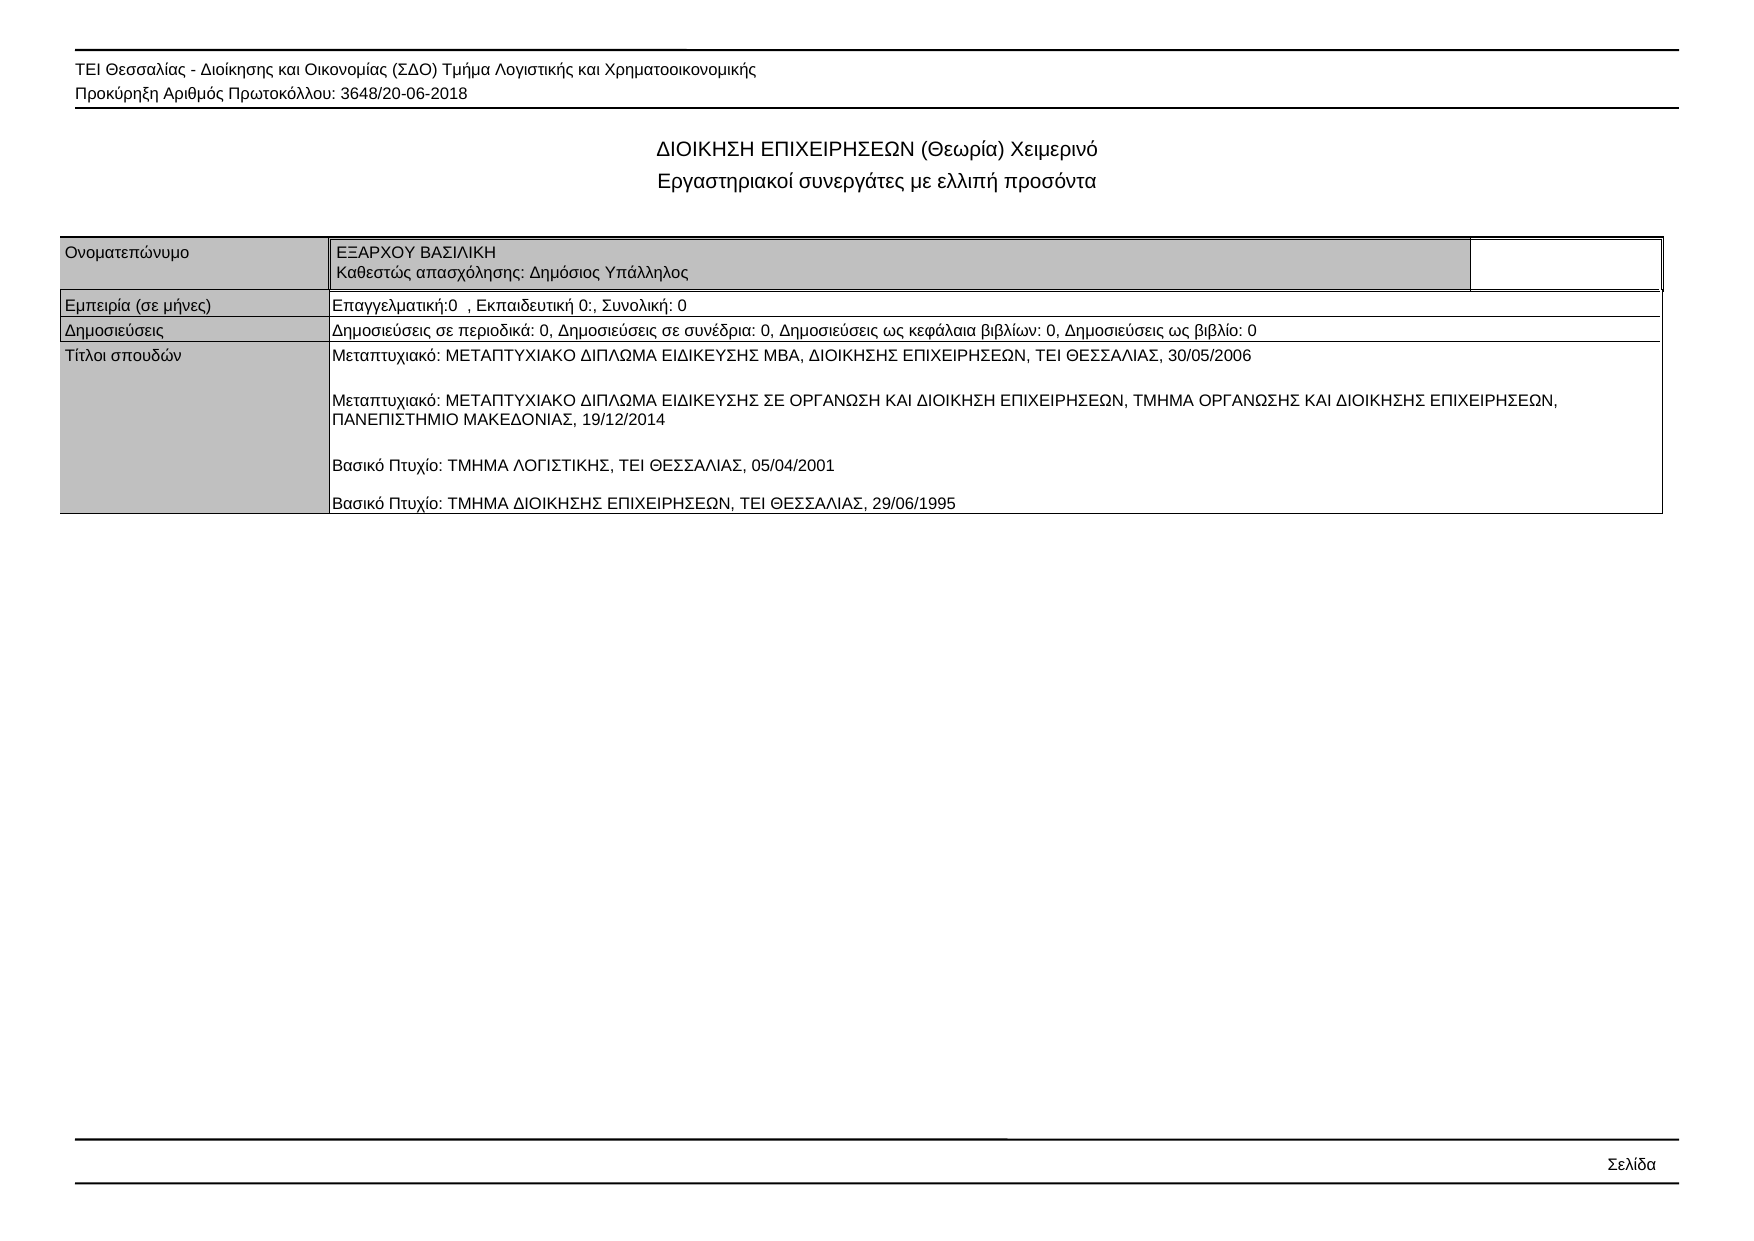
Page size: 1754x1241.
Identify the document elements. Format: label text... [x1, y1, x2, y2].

table_cell Επαγγελματική:0 , Εκπαιδευτική 0:, Συνολική: 0 [330, 289, 1662, 316]
table_cell Μεταπτυχιακό: ΜΕΤΑΠΤΥΧΙΑΚΟ ΔΙΠΛΩΜΑ ΕΙΔΙΚΕΥΣΗΣ ΜΒΑ, ΔΙΟΙΚΗΣΗΣ ΕΠΙΧΕΙΡΗΣΕΩΝ, ΤΕΙ ΘΕΣΣΑΛΙΑΣ, 30/05/2006 Μεταπτυχιακό: ΜΕΤΑΠΤΥΧΙΑΚΟ ΔΙΠΛΩΜΑ ΕΙΔΙΚΕΥΣΗΣ ΣΕ ΟΡΓΑΝΩΣΗ ΚΑΙ ΔΙΟΙΚΗΣΗ ΕΠΙΧΕΙΡΗΣΕΩΝ, ΤΜΗΜΑ ΟΡΓΑΝΩΣΗΣ ΚΑΙ ΔΙΟΙΚΗΣΗΣ ΕΠΙΧΕΙΡΗΣΕΩΝ, ΠΑΝΕΠΙΣΤΗΜΙΟ ΜΑΚΕΔΟΝΙΑΣ, 19/12/2014 Βασικό Πτυχίο: ΤΜΗΜΑ ΛΟΓΙΣΤΙΚΗΣ, ΤΕΙ ΘΕΣΣΑΛΙΑΣ, 05/04/2001 Βασικό Πτυχίο: ΤΜΗΜΑ ΔΙΟΙΚΗΣΗΣ ΕΠΙΧΕΙΡΗΣΕΩΝ, ΤΕΙ ΘΕΣΣΑΛΙΑΣ, 29/06/1995 [330, 341, 1662, 513]
table_cell Τίτλοι σπουδών [60, 342, 329, 513]
table_header [1471, 240, 1661, 289]
table_header Ονοματεπώνυμο [60, 238, 328, 289]
text ΔΙΟΙΚΗΣΗ ΕΠΙΧΕΙΡΗΣΕΩΝ (Θεωρία) Χειμερινό Εργαστηριακοί συνεργάτες με ελλιπή προσόντα [622, 137, 1132, 192]
table_header ΕΞΑΡΧΟΥ ΒΑΣΙΛΙΚΗ Καθεστώς απασχόλησης: Δημόσιος Υπάλληλος [331, 240, 1470, 289]
table_cell Εμπειρία (σε μήνες) [61, 290, 329, 316]
table_cell Δημοσιεύσεις σε περιοδικά: 0, Δημοσιεύσεις σε συνέδρια: 0, Δημοσιεύσεις ως κεφάλαια βιβλίων: 0, Δημοσιεύσεις ως βιβλίο: 0 [330, 316, 1662, 341]
table_cell Δημοσιεύσεις [61, 317, 329, 341]
